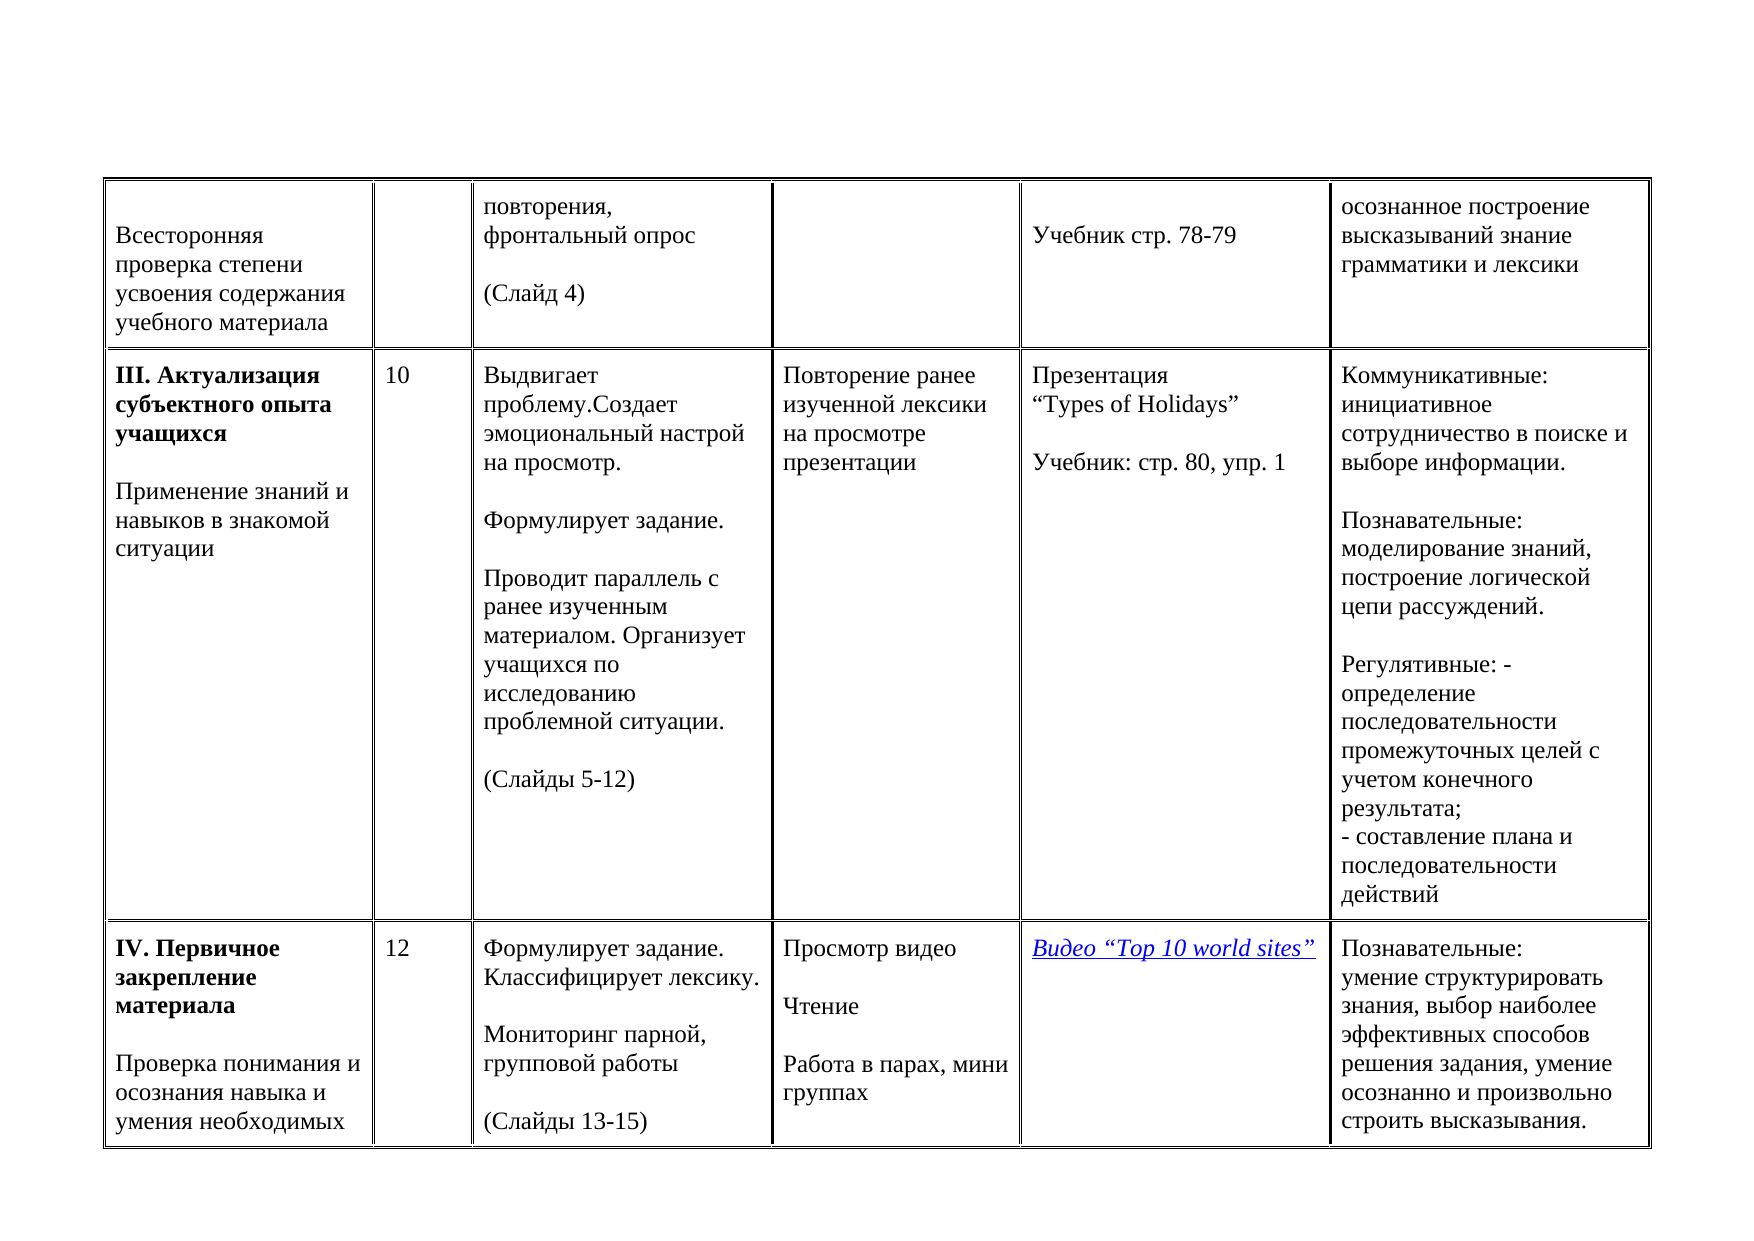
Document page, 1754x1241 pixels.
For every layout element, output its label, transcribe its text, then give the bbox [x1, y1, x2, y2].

table_cell Коммуникативные: инициативное сотрудничество в поиске и выборе информации. Познавательные: моделирование знаний, построение логической цепи рассуждений. Регулятивные: - определение последовательности промежуточных целей с учетом конечного результата; - составление плана и последовательности действий [1332, 346, 1649, 919]
table_cell Повторение ранее изученной лексики на просмотре презентации [774, 350, 1019, 919]
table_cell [1021, 179, 1330, 346]
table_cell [473, 922, 772, 1146]
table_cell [1330, 919, 1650, 1146]
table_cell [473, 179, 772, 346]
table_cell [772, 181, 1021, 346]
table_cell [772, 922, 1021, 1146]
table_cell 10 [375, 350, 471, 919]
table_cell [1021, 922, 1330, 1146]
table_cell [1330, 181, 1648, 346]
table_cell Выдвигает проблему.Создает эмоциональный настрой на просмотр. Формулирует задание. Проводит параллель с ранее изученным материалом. Организует учащихся по исследованию проблемной ситуации. (Слайды 5-12) [474, 350, 771, 919]
table_cell Презентация “Types of Holidays” Учебник: стр. 80, упр. 1 [1022, 350, 1329, 919]
table_cell III. Актуализация субъектного опыта учащихся Применение знаний и навыков в знакомой ситуации [106, 346, 372, 919]
table_cell 12 [374, 922, 472, 1146]
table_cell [104, 919, 374, 1146]
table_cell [106, 181, 374, 346]
table_cell 5 [374, 181, 472, 346]
